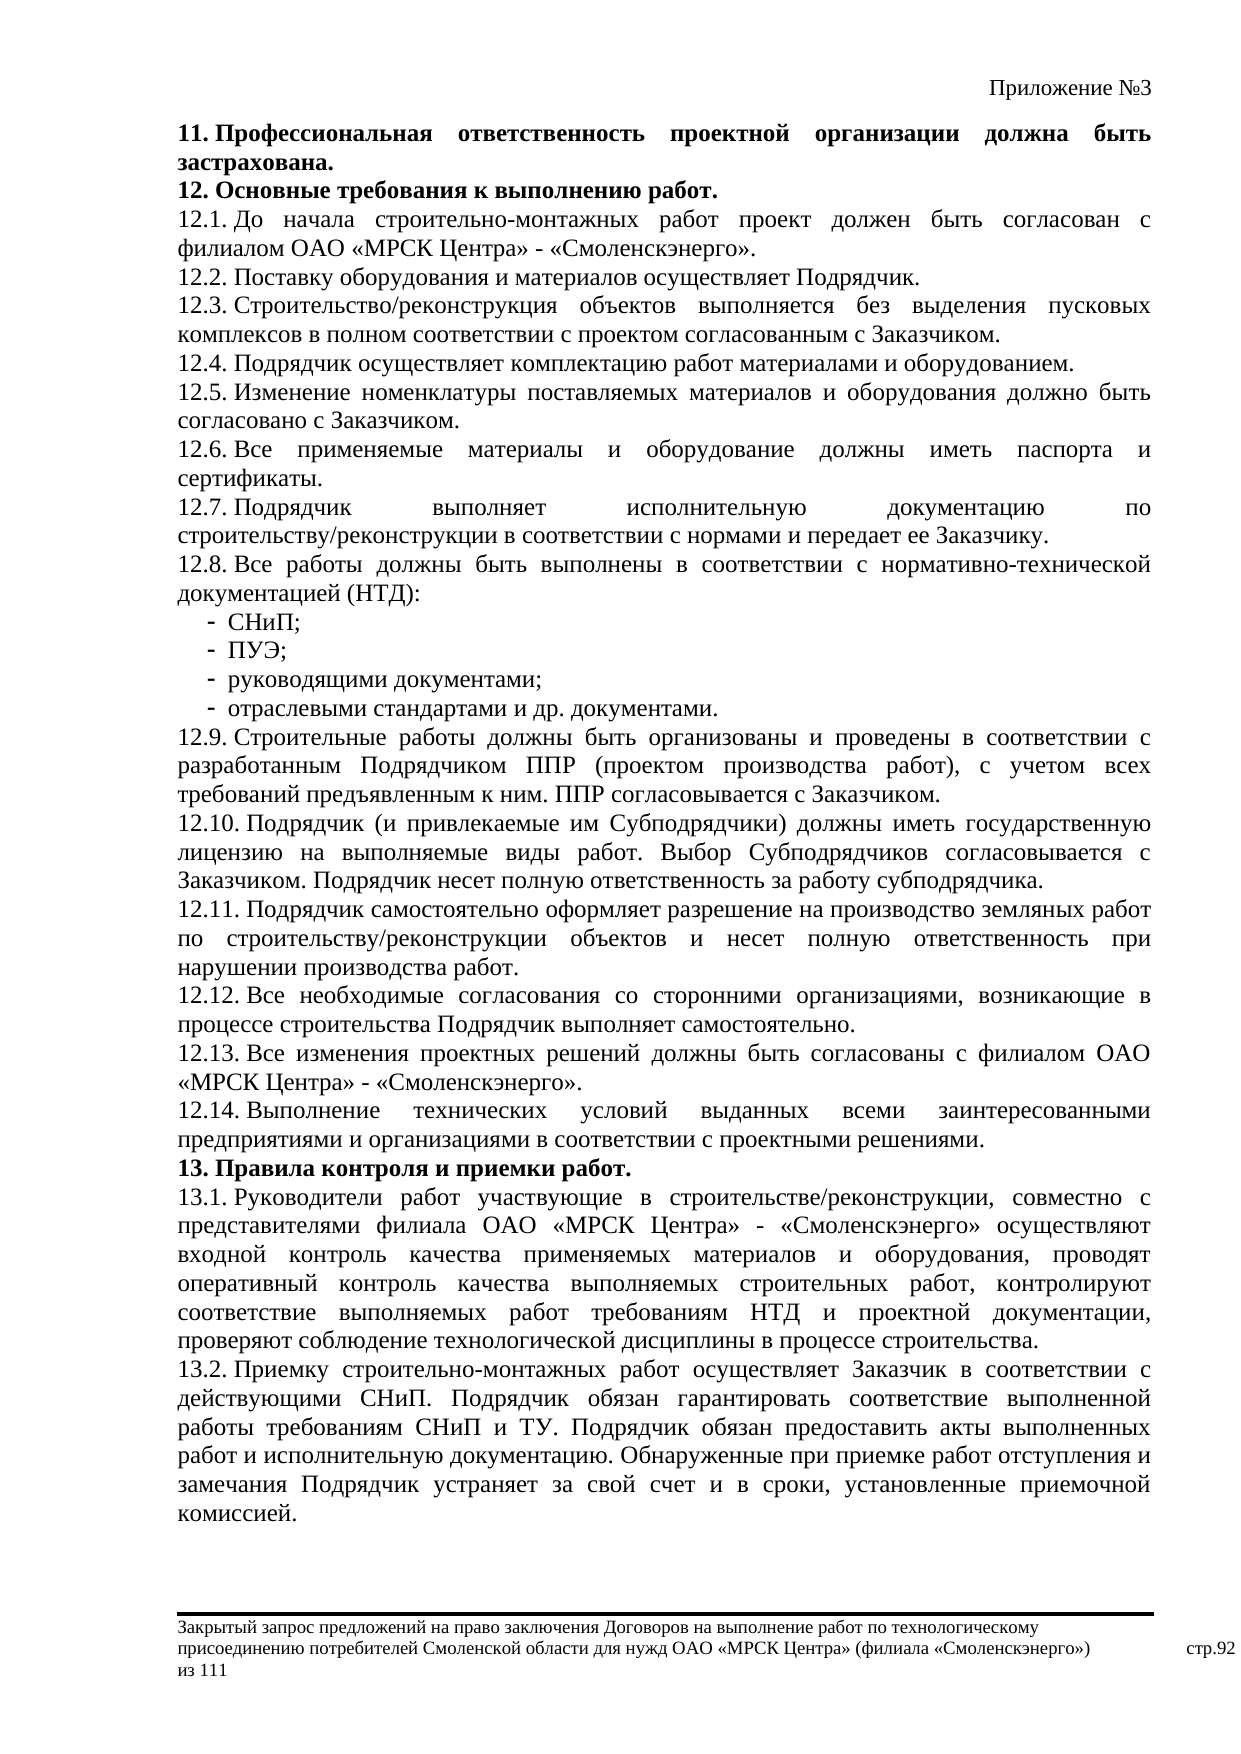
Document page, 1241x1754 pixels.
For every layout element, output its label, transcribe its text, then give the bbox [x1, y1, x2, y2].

list отраслевыми стандартами и др. документами. [177, 693, 1152, 722]
list Изменение номенклатуры поставляемых материалов и оборудования должно быть согласовано с Заказчиком. [177, 377, 1152, 434]
list Подрядчик самостоятельно оформляет разрешение на производство земляных работ по строительству/реконструкции объектов и несет полную ответственность при нарушении производства работ. [177, 894, 1152, 981]
list Подрядчик выполняет исполнительную документацию по строительству/реконструкции в соответствии с нормами и передает ее Заказчику. [177, 492, 1152, 549]
list Правила контроля и приемки работ. [177, 1153, 1152, 1182]
list Руководители работ участвующие в строительстве/реконструкции, совместно с представителями филиала ОАО «МРСК Центра» - «Смоленскэнерго» осуществляют входной контроль качества применяемых материалов и оборудования, проводят оперативный контроль качества выполняемых строительных работ, контролируют соответствие выполняемых работ требованиям НТД и проектной документации, проверяют соблюдение технологической дисциплины в процессе строительства. [177, 1182, 1152, 1354]
list руководящими документами; [177, 664, 1152, 693]
list Профессиональная ответственность проектной организации должна быть застрахована. [177, 118, 1152, 176]
list До начала строительно-монтажных работ проект должен быть согласован с филиалом ОАО «МРСК Центра» - «Смоленскэнерго». [177, 204, 1152, 262]
list Подрядчик осуществляет комплектацию работ материалами и оборудованием. [177, 348, 1152, 377]
list Основные требования к выполнению работ. [177, 176, 1152, 204]
list Все применяемые материалы и оборудование должны иметь паспорта и сертификаты. [177, 434, 1152, 492]
list Все работы должны быть выполнены в соответствии с нормативно-технической документацией (НТД): [177, 549, 1152, 607]
list Строительство/реконструкция объектов выполняется без выделения пусковых комплексов в полном соответствии с проектом согласованным с Заказчиком. [177, 291, 1152, 348]
list ПУЭ; [177, 636, 1152, 664]
list Поставку оборудования и материалов осуществляет Подрядчик. [177, 262, 1152, 291]
list Приемку строительно-монтажных работ осуществляет Заказчик в соответствии с действующими СНиП. Подрядчик обязан гарантировать соответствие выполненной работы требованиям СНиП и ТУ. Подрядчик обязан предоставить акты выполненных работ и исполнительную документацию. Обнаруженные при приемке работ отступления и замечания Подрядчик устраняет за свой счет и в сроки, установленные приемочной комиссией. [177, 1354, 1152, 1527]
list СНиП; [177, 607, 1152, 636]
list Все необходимые согласования со сторонними организациями, возникающие в процессе строительства Подрядчик выполняет самостоятельно. [177, 981, 1152, 1038]
list Все изменения проектных решений должны быть согласованы с филиалом ОАО «МРСК Центра» - «Смоленскэнерго». [177, 1038, 1152, 1096]
list Подрядчик (и привлекаемые им Субподрядчики) должны иметь государственную лицензию на выполняемые виды работ. Выбор Субподрядчиков согласовывается с Заказчиком. Подрядчик несет полную ответственность за работу субподрядчика. [177, 808, 1152, 894]
list Строительные работы должны быть организованы и проведены в соответствии с разработанным Подрядчиком ППР (проектом производства работ), с учетом всех требований предъявленным к ним. ППР согласовывается с Заказчиком. [177, 722, 1152, 808]
list Выполнение технических условий выданных всеми заинтересованными предприятиями и организациями в соответствии с проектными решениями. [177, 1096, 1152, 1153]
